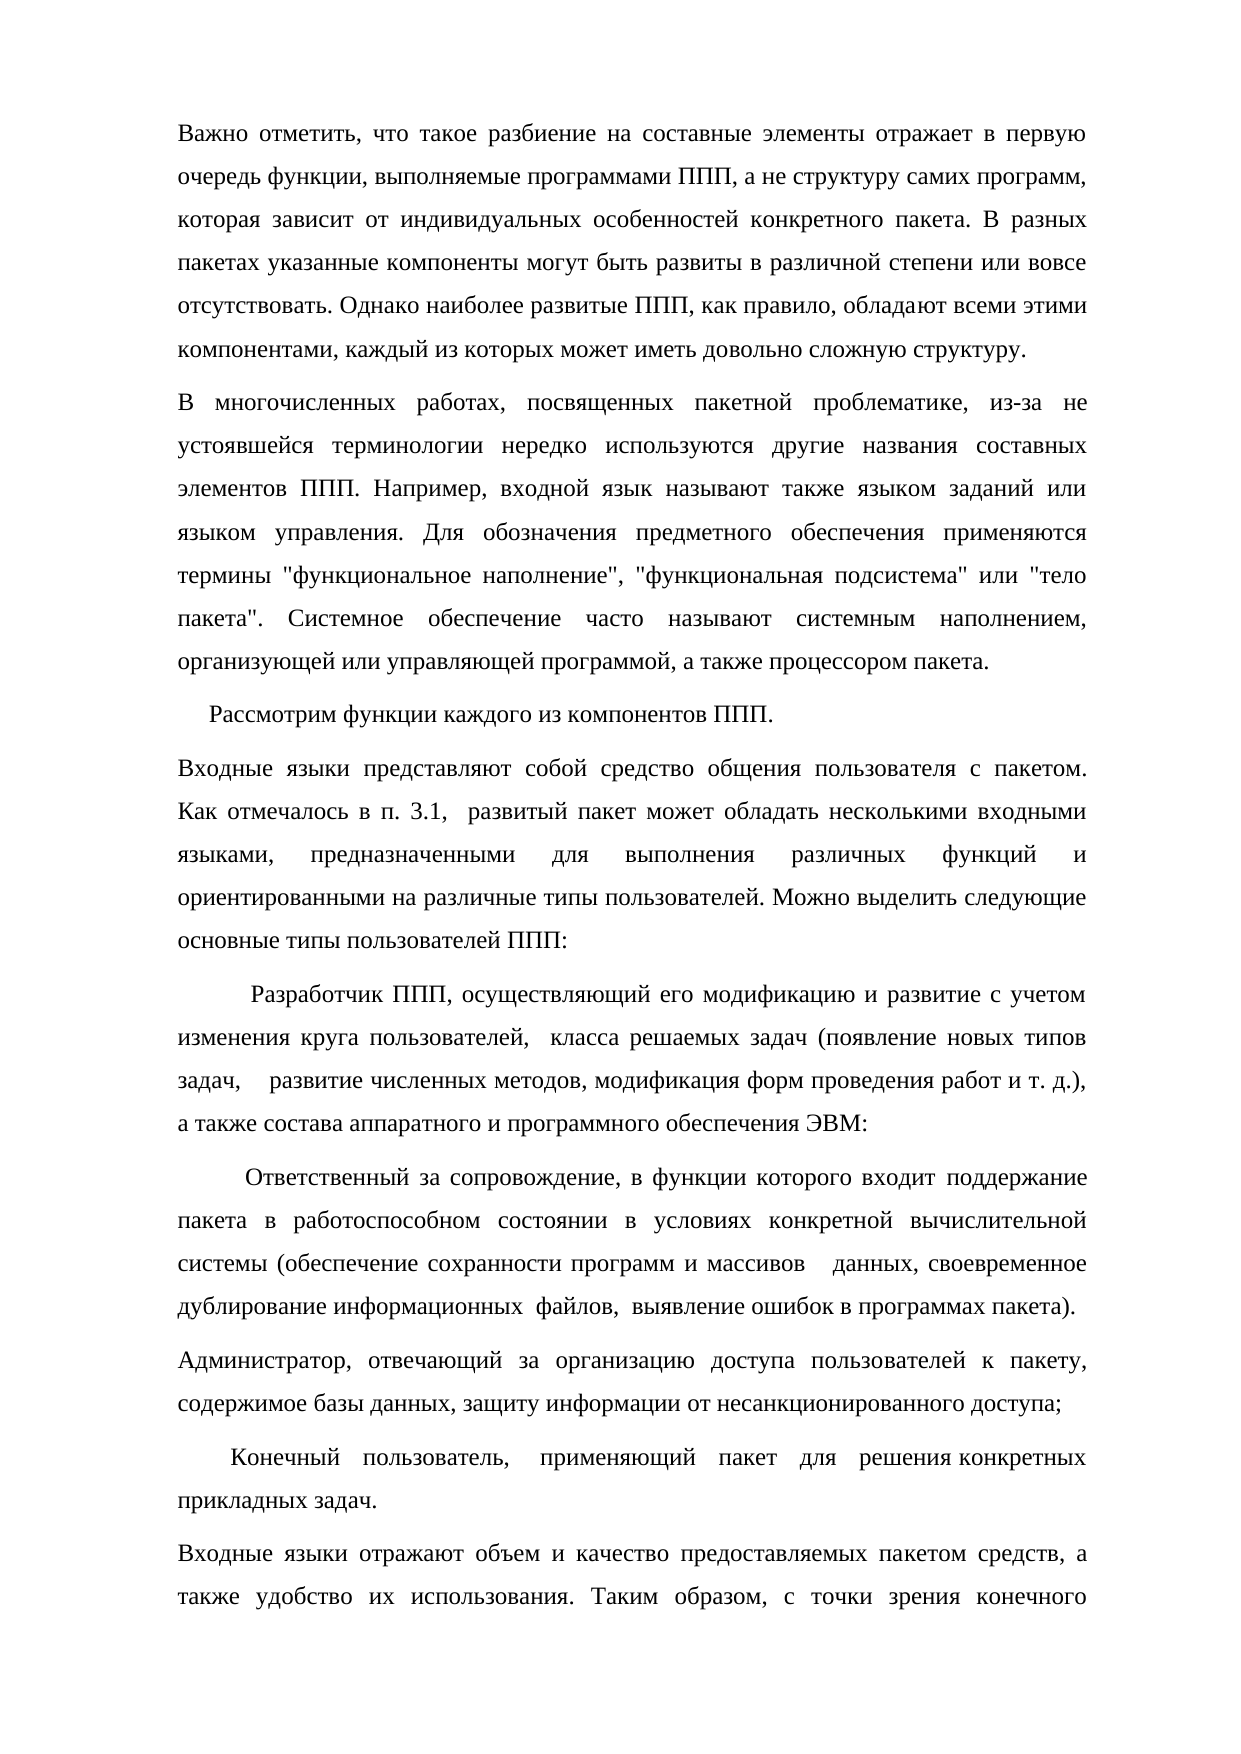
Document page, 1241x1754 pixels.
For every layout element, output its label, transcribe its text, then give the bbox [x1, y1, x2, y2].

text Конечный пользователь, применяющий пакет для решения конкретных прикладных задач. [177, 1442, 1087, 1513]
text Администратор, отвечающий за организацию доступа пользователей к пакету, содержимое базы данных, защиту информации от несанкционированного доступа; [177, 1345, 1087, 1417]
text Рассмотрим функции каждого из компонентов ППП. [177, 699, 1087, 728]
text Входные языки представляют собой средство общения пользователя с пакетом. Как отмечалось в п. 3.1, развитый пакет может обладать несколькими входными языками, предназначенными для выполнения различных функций и ориентированными на различные типы пользователей. Можно выделить следующие основные типы пользователей ППП: [177, 753, 1087, 954]
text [177, 1538, 1087, 1610]
text Важно отметить, что такое разбиение на составные элементы отражает в первую очередь функции, выполняемые программами ППП, а не структуру самих программ, которая зависит от индивидуальных особенностей конкретного пакета. В разных пакетах указанные компоненты могут быть развиты в различной степени или вовсе отсутствовать. Однако наиболее развитые ППП, как правило, обладают всеми этими компонентами, каждый из которых может иметь довольно сложную структуру. [177, 118, 1087, 362]
text В многочисленных работах, посвященных пакетной проблематике, из-за не устоявшейся терминологии нередко используются другие названия составных элементов ППП. Например, входной язык называют также языком заданий или языком управления. Для обозначения предметного обеспечения применяются термины "функциональное наполнение", "функциональная подсистема" или "тело пакета". Системное обеспечение часто называют системным наполнением, организующей или управляющей программой, а также процессором пакета. [177, 387, 1087, 675]
text Ответственный за сопровождение, в функции которого входит поддержание пакета в работоспособном состоянии в условиях конкретной вычислительной системы (обеспечение сохранности программ и массивов данных, своевременное дублирование информационных файлов, выявление ошибок в программах пакета). [177, 1162, 1087, 1320]
text Разработчик ППП, осуществляющий его модификацию и развитие с учетом изменения круга пользователей, класса решаемых задач (появление новых типов задач, развитие численных методов, модификация форм проведения работ и т. д.), а также состава аппаратного и программного обеспечения ЭВМ: [177, 979, 1087, 1137]
